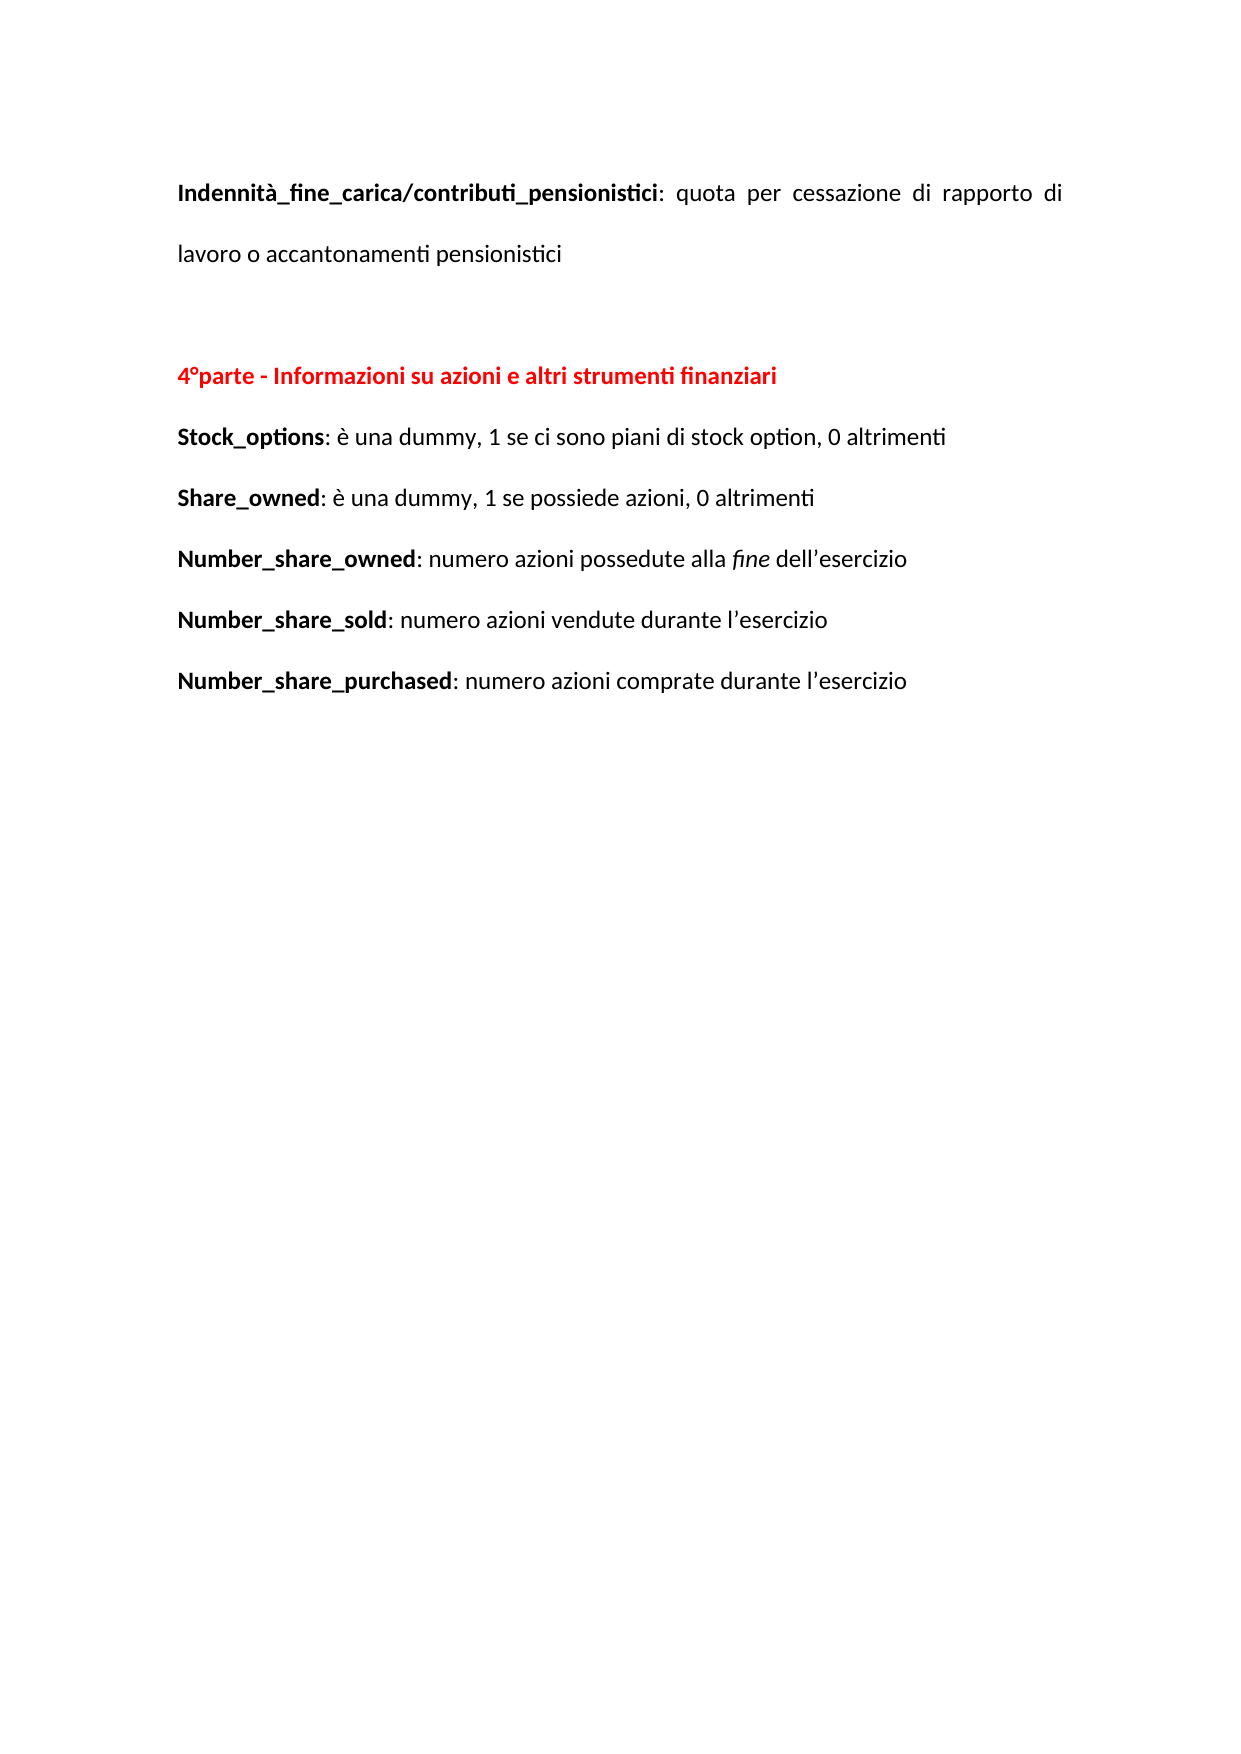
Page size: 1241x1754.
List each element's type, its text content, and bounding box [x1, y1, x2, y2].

text Stock_options: è una dummy, 1 se ci sono piani di stock option, 0 altrimenti [177, 421, 1063, 452]
text Share_owned: è una dummy, 1 se possiede azioni, 0 altrimenti [177, 482, 1063, 513]
text Number_share_owned: numero azioni possedute alla fine dell’esercizio [177, 543, 1063, 574]
text Number_share_sold: numero azioni vendute durante l’esercizio [177, 604, 1063, 635]
text Number_share_purchased: numero azioni comprate durante l’esercizio [177, 666, 1063, 696]
text 4°parte - Informazioni su azioni e altri strumenti finanziari [177, 360, 1063, 391]
text Indennità_fine_carica/contributi_pensionistici: quota per cessazione di rapporto di lavoro o accantonamenti pensionistici [177, 177, 1063, 269]
